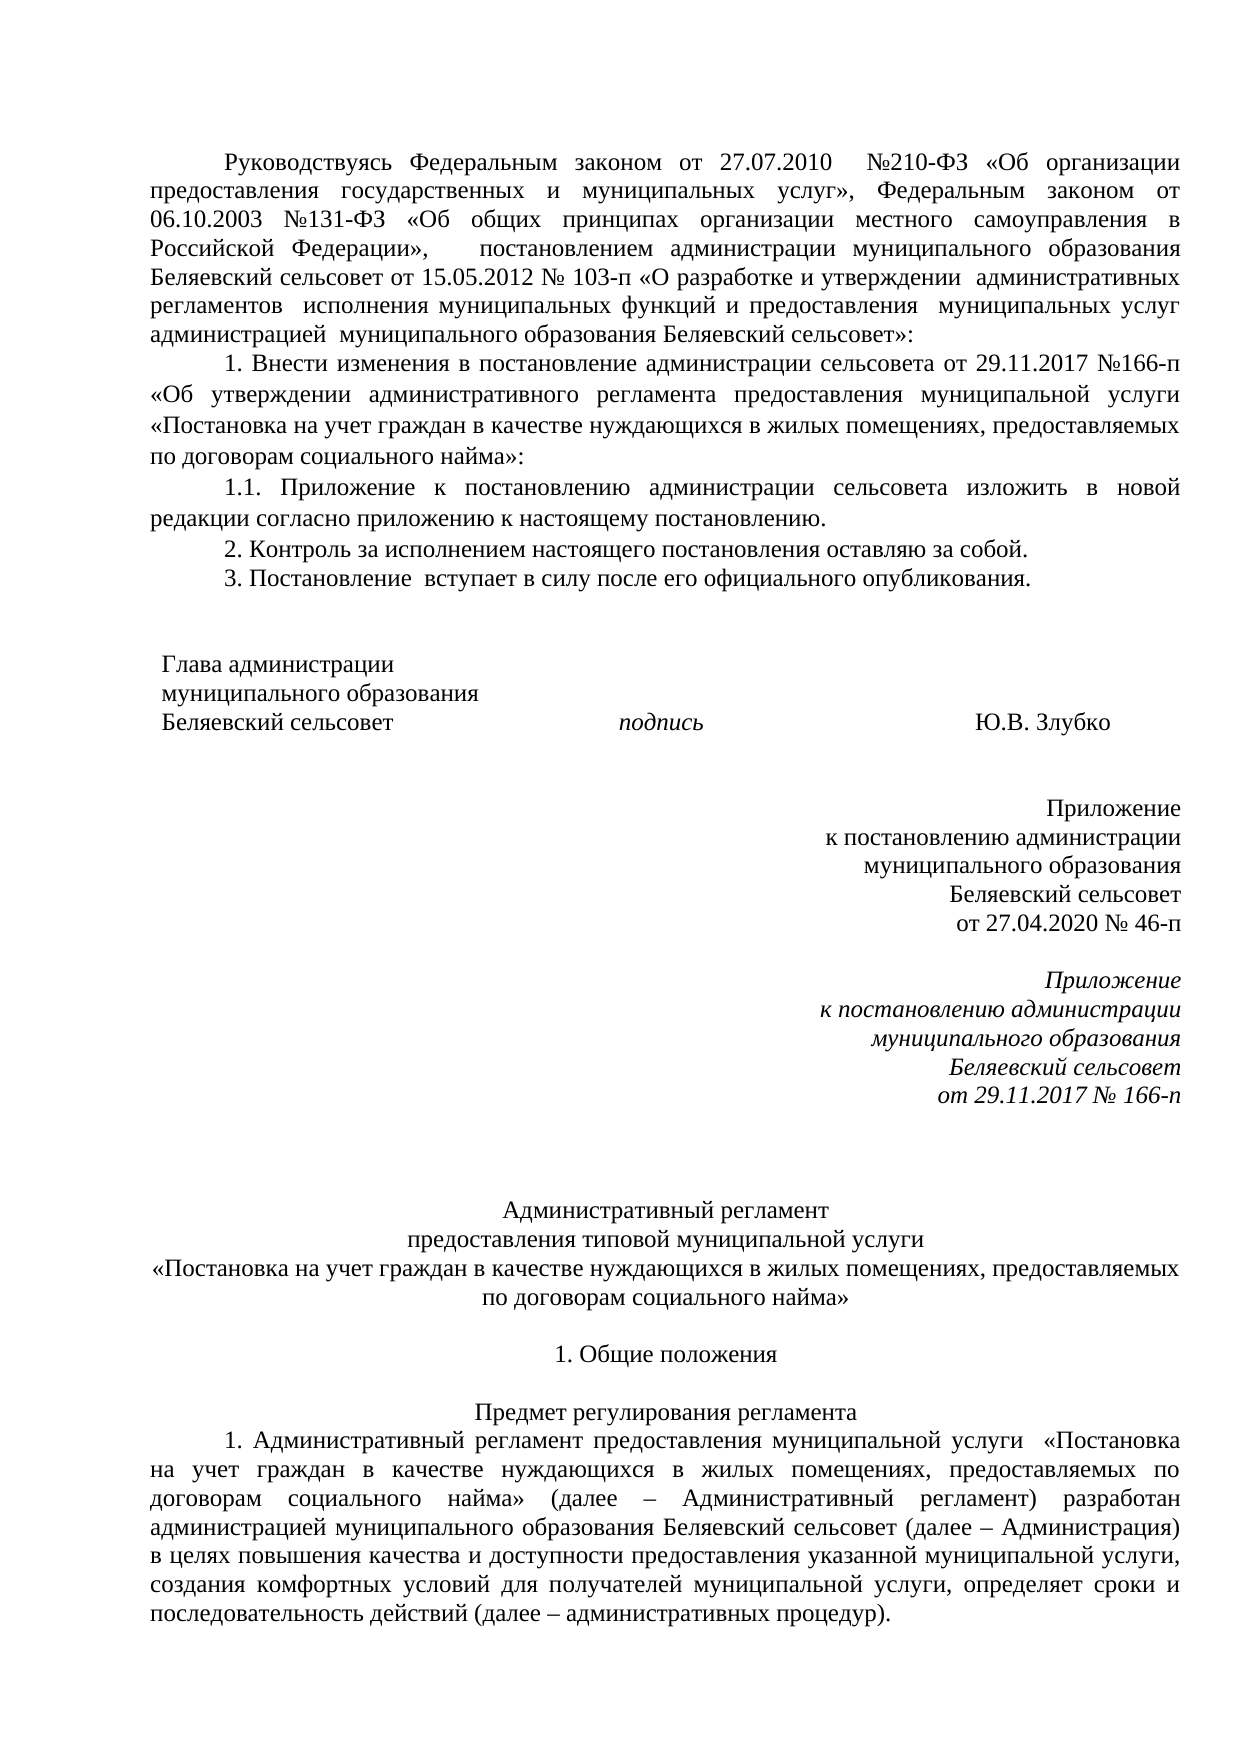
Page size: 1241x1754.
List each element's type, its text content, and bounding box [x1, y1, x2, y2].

text предоставления типовой муниципальной услуги [150, 1224, 1181, 1253]
text 1. Общие положения [150, 1339, 1181, 1368]
text муниципального образования [150, 851, 1181, 879]
text от 27.04.2020 № 46-п [150, 908, 1181, 937]
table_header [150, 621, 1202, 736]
text от 29.11.2017 № 166-п [150, 1081, 1181, 1109]
text «Постановка на учет граждан в качестве нуждающихся в жилых помещениях, предоставляемых по договорам социального найма» [150, 1253, 1181, 1311]
text 3. Постановление вступает в силу после его официального опубликования. [150, 563, 1181, 592]
text Предмет регулирования регламента [150, 1397, 1181, 1426]
text Приложение [150, 793, 1181, 822]
text 2. Контроль за исполнением настоящего постановления оставляю за собой. [150, 534, 1181, 563]
text Беляевский сельсовет [150, 879, 1181, 908]
text к постановлению администрации [150, 994, 1181, 1023]
text 1.1. Приложение к постановлению администрации сельсовета изложить в новой редакции согласно приложению к настоящему постановлению. [150, 472, 1181, 532]
text 1. Административный регламент предоставления муниципальной услуги «Постановка на учет граждан в качестве нуждающихся в жилых помещениях, предоставляемых по договорам социального найма» (далее – Административный регламент) разработан администрацией муниципального образования Беляевский сельсовет (далее – Администрация) в целях повышения качества и доступности предоставления указанной муниципальной услуги, создания комфортных условий для получателей муниципальной услуги, определяет сроки и последовательность действий (далее – административных процедур). [150, 1426, 1181, 1627]
text к постановлению администрации [150, 822, 1181, 851]
text Беляевский сельсовет [150, 1052, 1181, 1081]
text Административный регламент [150, 1196, 1181, 1224]
text 1. Внести изменения в постановление администрации сельсовета от 29.11.2017 №166-п «Об утверждении административного регламента предоставления муниципальной услуги «Постановка на учет граждан в качестве нуждающихся в жилых помещениях, предоставляемых по договорам социального найма»: [150, 348, 1181, 470]
text муниципального образования [150, 1023, 1181, 1052]
text Приложение [150, 966, 1181, 994]
text Руководствуясь Федеральным законом от 27.07.2010 №210-ФЗ «Об организации предоставления государственных и муниципальных услуг», Федеральным законом от 06.10.2003 №131-ФЗ «Об общих принципах организации местного самоуправления в Российской Федерации», постановлением администрации муниципального образования Беляевский сельсовет от 15.05.2012 № 103-п «О разработке и утверждении административных регламентов исполнения муниципальных функций и предоставления муниципальных услуг администрацией муниципального образования Беляевский сельсовет»: [150, 147, 1181, 348]
